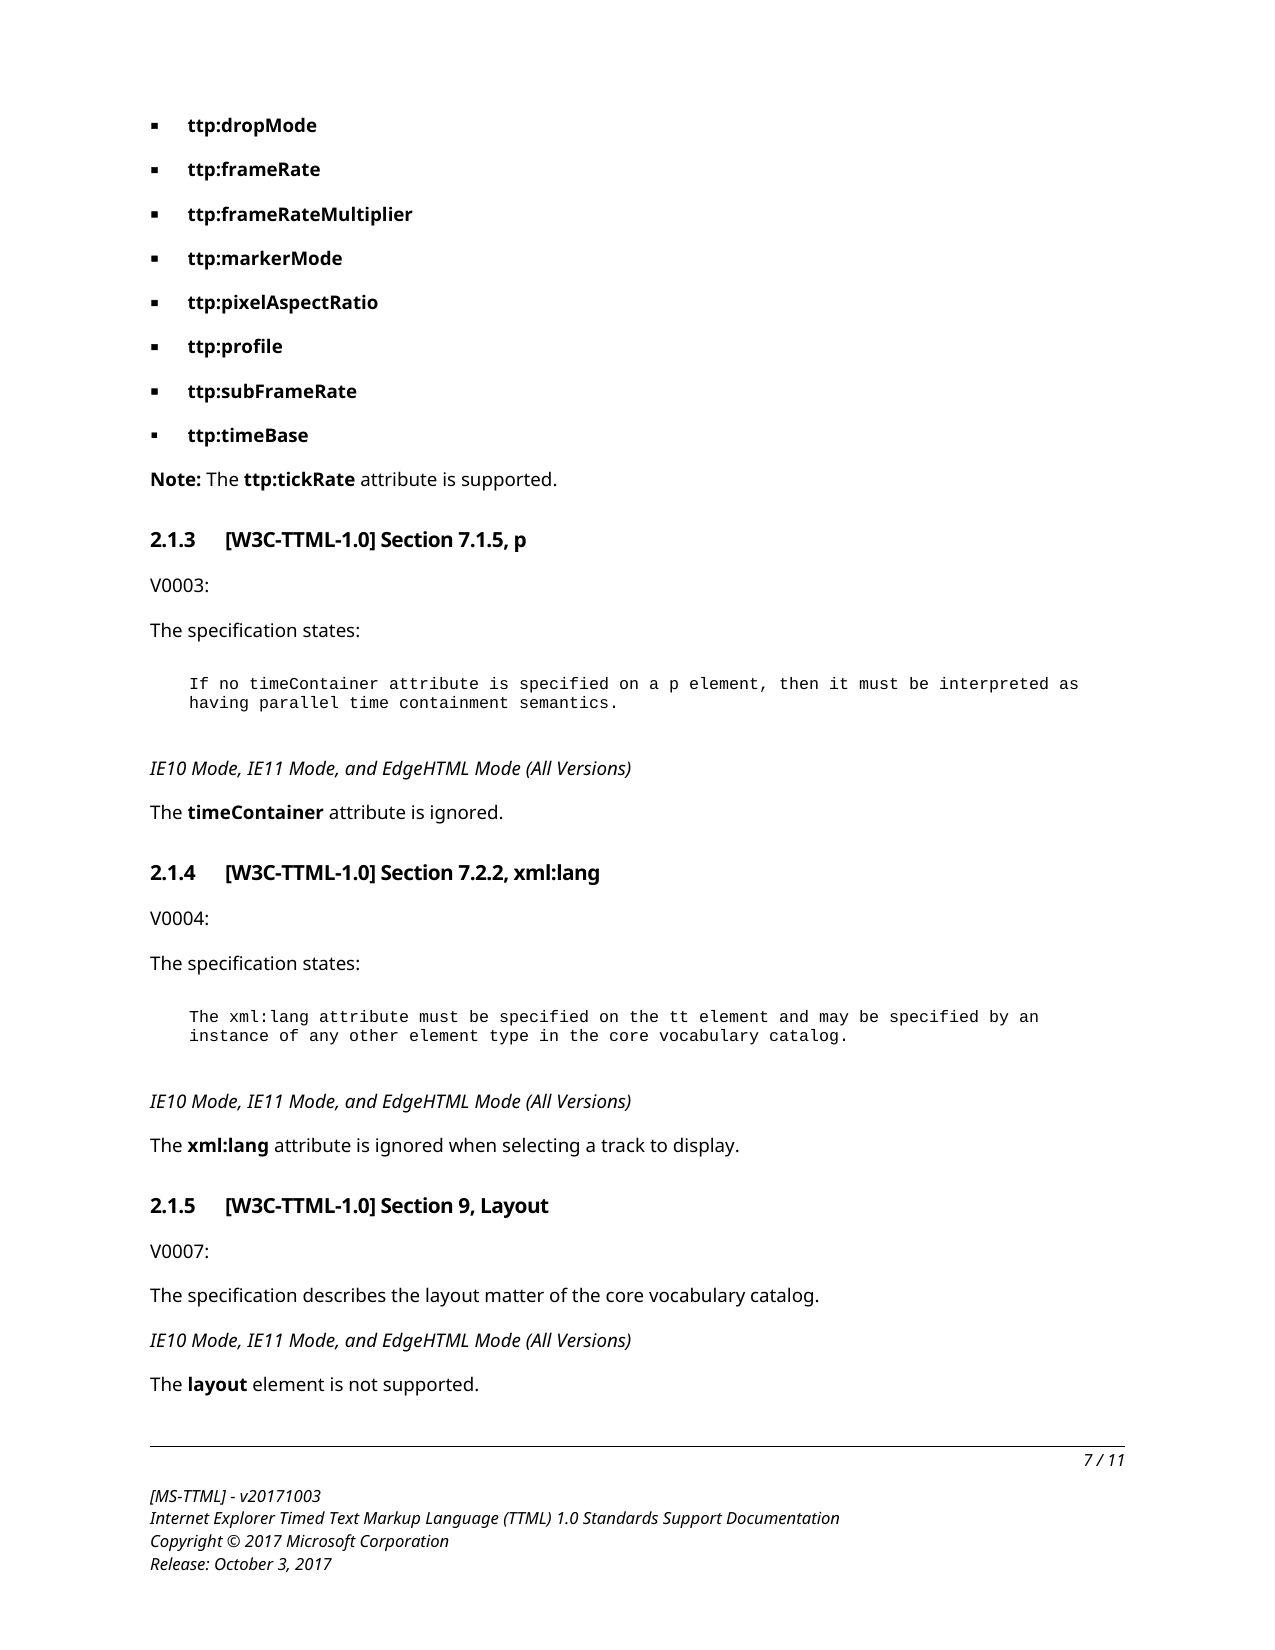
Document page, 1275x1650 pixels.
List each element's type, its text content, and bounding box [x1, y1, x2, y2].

text The specification states: [150, 617, 1125, 642]
text V0004: [150, 906, 1125, 931]
text IE10 Mode, IE11 Mode, and EdgeHTML Mode (All Versions) [150, 1088, 1125, 1113]
text The timeContainer attribute is ignored. [150, 799, 1125, 825]
text V0003: [150, 573, 1125, 598]
list ttp:pixelAspectRatio [150, 289, 1125, 315]
list ttp:frameRate [150, 157, 1125, 182]
subtitle [W3C-TTML-1.0] Section 7.2.2, xml:lang [150, 858, 1125, 887]
text The layout element is not supported. [150, 1371, 1125, 1397]
text The xml:lang attribute must be specified on the tt element and may be specified by an instance of any other element type in the core vocabulary catalog. [175, 1000, 1137, 1057]
list ttp:subFrameRate [150, 378, 1125, 404]
subtitle [W3C-TTML-1.0] Section 7.1.5, p [150, 526, 1125, 554]
list ttp:dropMode [150, 112, 1125, 138]
text IE10 Mode, IE11 Mode, and EdgeHTML Mode (All Versions) [150, 755, 1125, 781]
list ttp:frameRateMultiplier [150, 201, 1125, 227]
text V0007: [150, 1238, 1125, 1264]
list ttp:markerMode [150, 245, 1125, 271]
text IE10 Mode, IE11 Mode, and EdgeHTML Mode (All Versions) [150, 1327, 1125, 1352]
text The xml:lang attribute is ignored when selecting a track to display. [150, 1132, 1125, 1158]
list ttp:profile [150, 334, 1125, 359]
text The specification describes the layout matter of the core vocabulary catalog. [150, 1283, 1125, 1308]
list ttp:timeBase [150, 422, 1125, 448]
text Note: The ttp:tickRate attribute is supported. [150, 467, 1125, 492]
subtitle [W3C-TTML-1.0] Section 9, Layout [150, 1191, 1125, 1219]
text The specification states: [150, 950, 1125, 975]
text If no timeContainer attribute is specified on a p element, then it must be interpreted as having parallel time containment semantics. [175, 668, 1137, 724]
